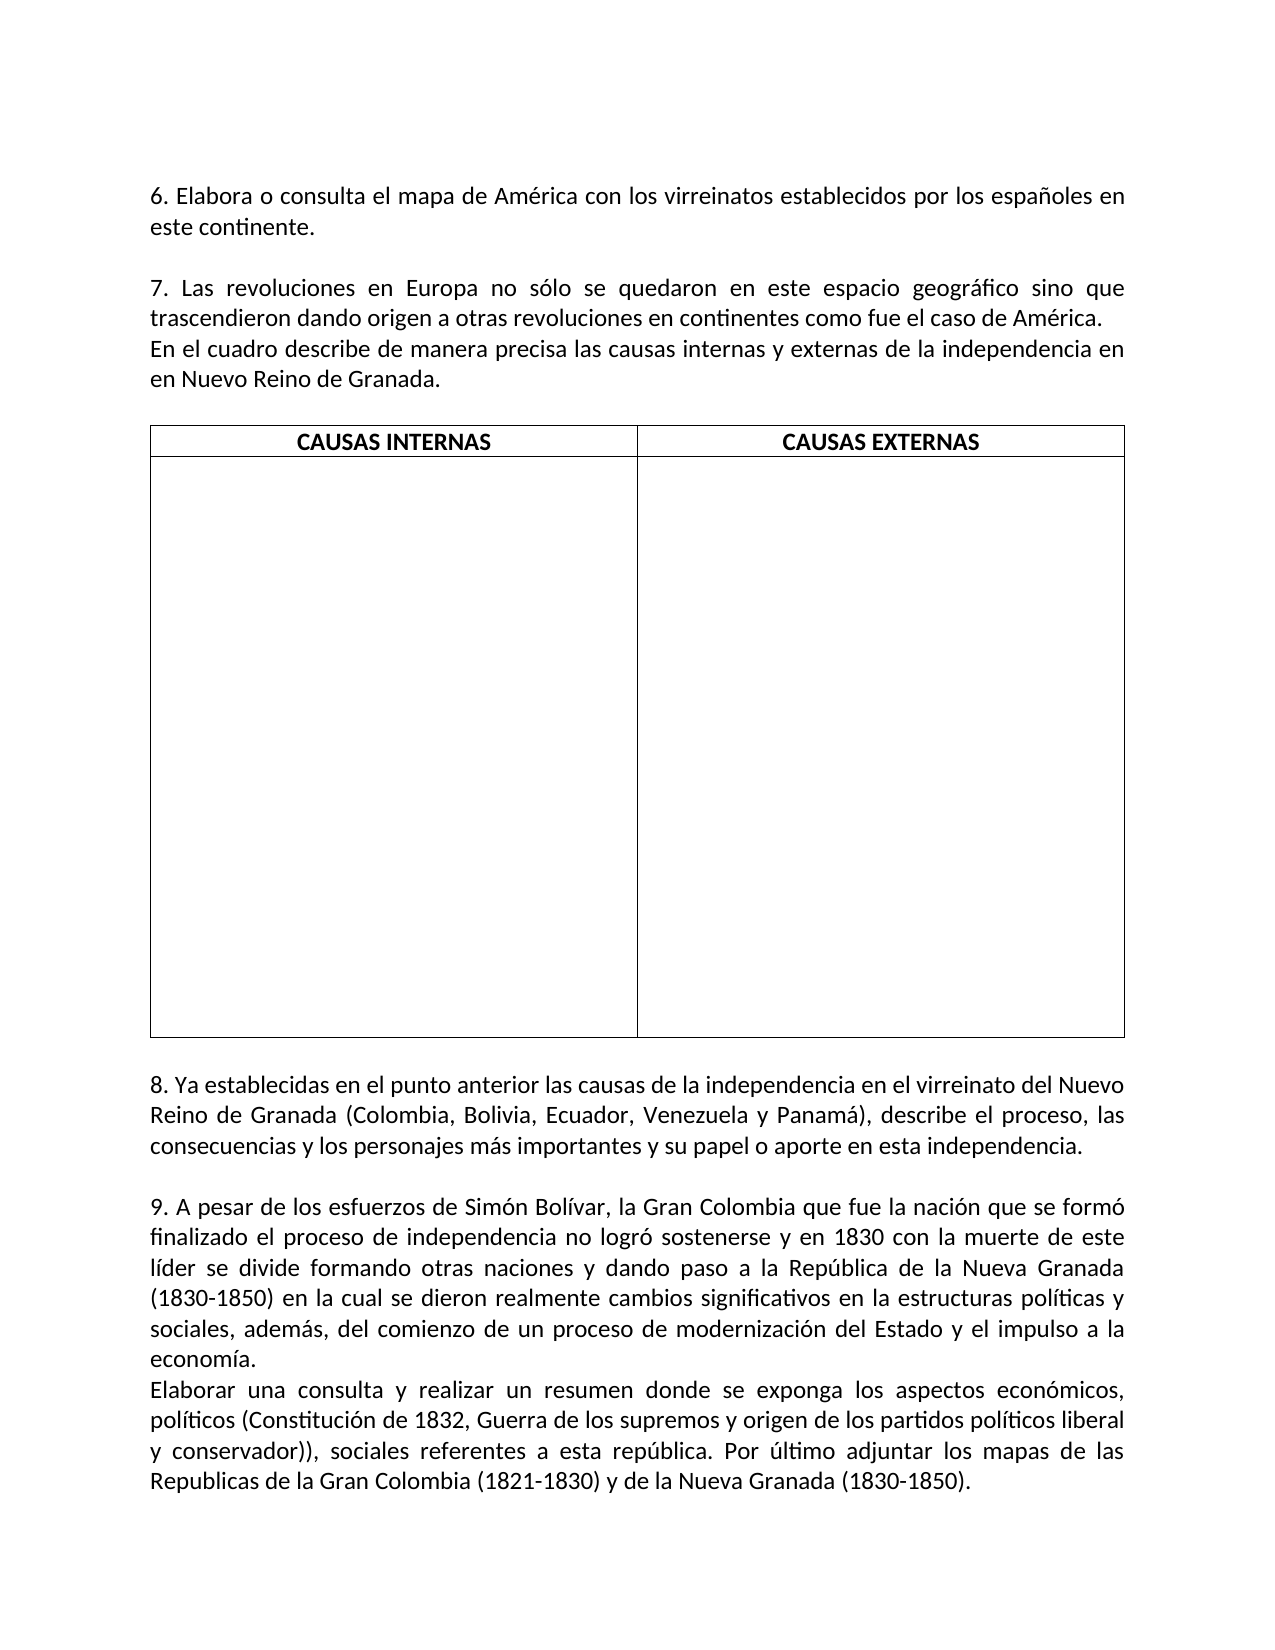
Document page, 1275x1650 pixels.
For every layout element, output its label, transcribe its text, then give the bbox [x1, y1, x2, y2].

table_cell [151, 457, 637, 1037]
table_cell [638, 457, 1124, 1037]
text 6. Elabora o consulta el mapa de América con los virreinatos establecidos por los españoles en este continente. [150, 181, 1125, 242]
table_header CAUSAS EXTERNAS [638, 426, 1124, 456]
text 8. Ya establecidas en el punto anterior las causas de la independencia en el virreinato del Nuevo Reino de Granada (Colombia, Bolivia, Ecuador, Venezuela y Panamá), describe el proceso, las consecuencias y los personajes más importantes y su papel o aporte en esta independencia. [150, 1069, 1125, 1160]
text En el cuadro describe de manera precisa las causas internas y externas de la independencia en en Nuevo Reino de Granada. [150, 333, 1125, 394]
text Elaborar una consulta y realizar un resumen donde se exponga los aspectos económicos, políticos (Constitución de 1832, Guerra de los supremos y origen de los partidos políticos liberal y conservador)), sociales referentes a esta república. Por último adjuntar los mapas de las Republicas de la Gran Colombia (1821-1830) y de la Nueva Granada (1830-1850). [150, 1374, 1125, 1496]
table_header CAUSAS INTERNAS [151, 426, 637, 456]
text 9. A pesar de los esfuerzos de Simón Bolívar, la Gran Colombia que fue la nación que se formó finalizado el proceso de independencia no logró sostenerse y en 1830 con la muerte de este líder se divide formando otras naciones y dando paso a la República de la Nueva Granada (1830-1850) en la cual se dieron realmente cambios significativos en la estructuras políticas y sociales, además, del comienzo de un proceso de modernización del Estado y el impulso a la economía. [150, 1191, 1125, 1374]
text 7. Las revoluciones en Europa no sólo se quedaron en este espacio geográfico sino que trascendieron dando origen a otras revoluciones en continentes como fue el caso de América. [150, 272, 1125, 333]
